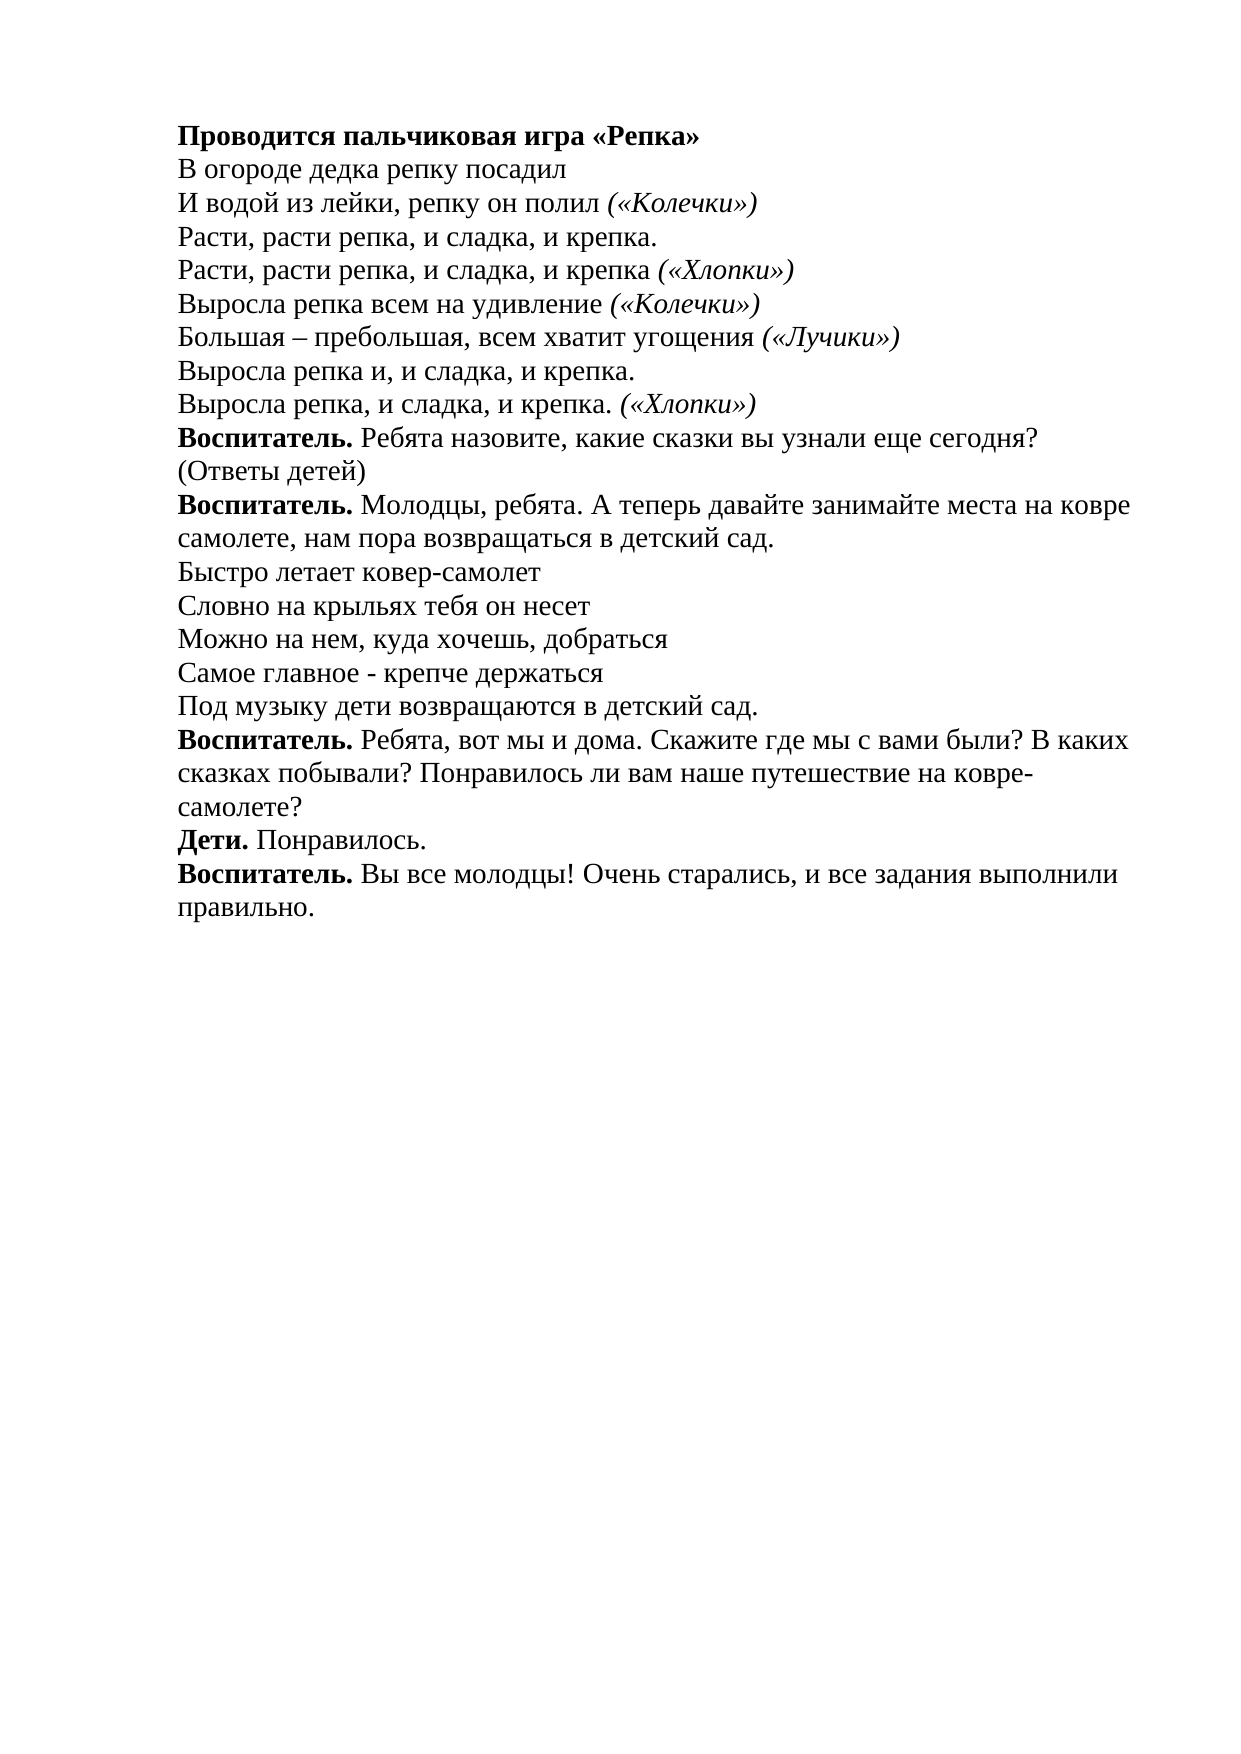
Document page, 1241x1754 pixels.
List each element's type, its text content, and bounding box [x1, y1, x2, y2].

text Проводится пальчиковая игра «Репка» [177, 118, 1152, 152]
text В огороде дедка репку посадил И водой из лейки, репку он полил («Колечки») Расти, расти репка, и сладка, и крепка. Расти, расти репка, и сладка, и крепка («Хлопки») Выросла репка всем на удивление («Колечки») Большая – пребольшая, всем хватит угощения («Лучики») Выросла репка и, и сладка, и крепка. Выросла репка, и сладка, и крепка. («Хлопки») Воспитатель. Ребята назовите, какие сказки вы узнали еще сегодня? (Ответы детей) Воспитатель. Молодцы, ребята. А теперь давайте занимайте места на ковре самолете, нам пора возвращаться в детский сад. Быстро летает ковер-самолет Словно на крыльях тебя он несет Можно на нем, куда хочешь, добраться Самое главное - крепче держаться Под музыку дети возвращаются в детский сад. Воспитатель. Ребята, вот мы и дома. Скажите где мы с вами были? В каких сказках побывали? Понравилось ли вам наше путешествие на ковре-самолете? Дети. Понравилось. Воспитатель. Вы все молодцы! Очень старались, и все задания выполнили правильно. [177, 152, 1152, 923]
